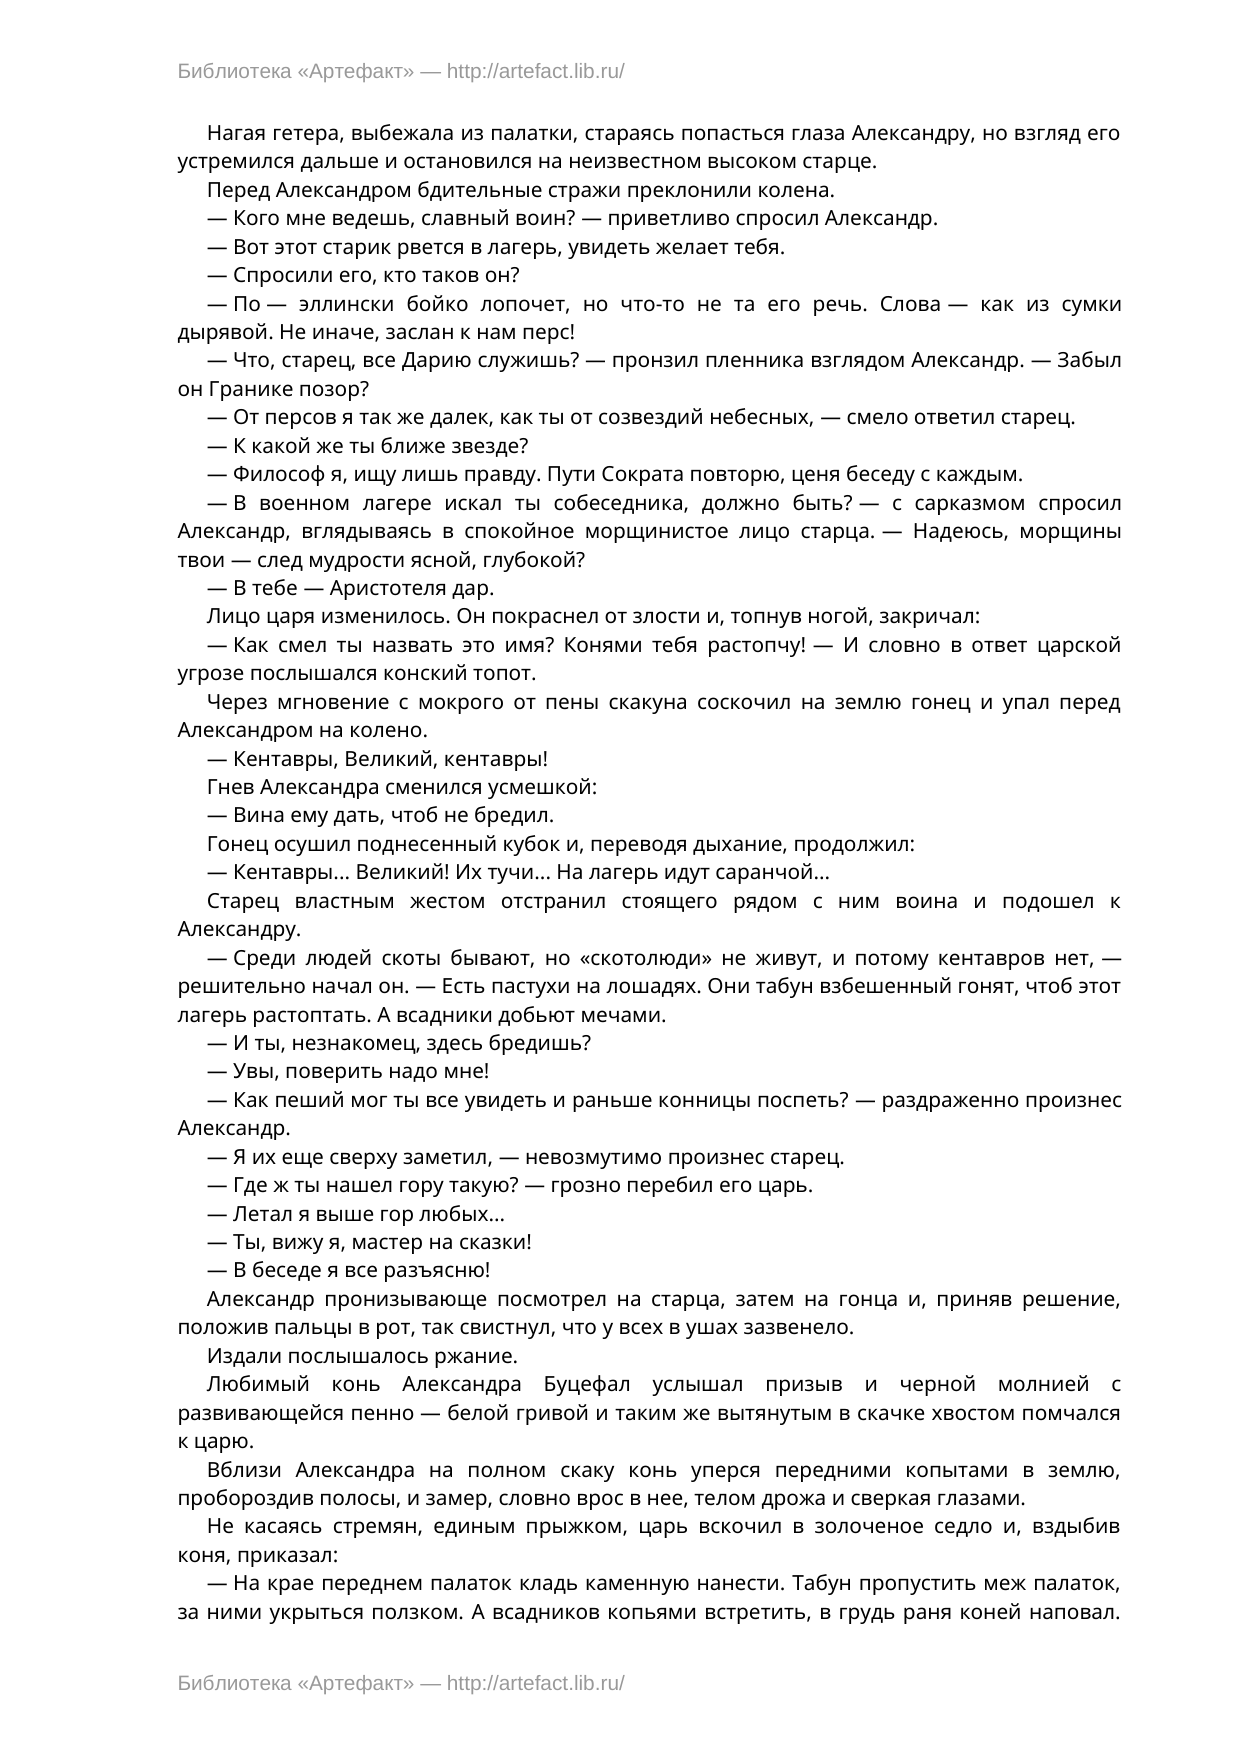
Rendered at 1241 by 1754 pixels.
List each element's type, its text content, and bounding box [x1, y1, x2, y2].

text — От персов я так же далек, как ты от созвездий небесных, — смело ответил старец. [177, 402, 1122, 431]
text Старец властным жестом отстранил стоящего рядом с ним воина и подошел к Александру. [177, 886, 1122, 943]
text — Я их еще сверху заметил, — невозмутимо произнес старец. [177, 1142, 1122, 1170]
text — Среди людей скоты бывают, но «скотолюди» не живут, и потому кентавров нет, — решительно начал он. — Есть пастухи на лошадях. Они табун взбешенный гонят, чтоб этот лагерь растоптать. А всадники добьют мечами. [177, 943, 1122, 1028]
text — Вина ему дать, чтоб не бредил. [177, 801, 1122, 829]
text Перед Александром бдительные стражи преклонили колена. [177, 175, 1122, 203]
text — Кого мне ведешь, славный воин? — приветливо спросил Александр. [177, 203, 1122, 232]
text Гонец осушил поднесенный кубок и, переводя дыхание, продолжил: [177, 829, 1122, 857]
text Не касаясь стремян, единым прыжком, царь вскочил в золоченое седло и, вздыбив коня, приказал: [177, 1512, 1122, 1568]
text — В тебе — Аристотеля дар. [177, 573, 1122, 602]
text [177, 1568, 1122, 1625]
text Издали послышалось ржание. [177, 1341, 1122, 1369]
text Нагая гетера, выбежала из палатки, стараясь попасться глаза Александру, но взгляд его устремился дальше и остановился на неизвестном высоком старце. [177, 118, 1122, 175]
text Любимый конь Александра Буцефал услышал призыв и черной молнией с развивающейся пенно — белой гривой и таким же вытянутым в скачке хвостом помчался к царю. [177, 1369, 1122, 1455]
text — Вот этот старик рвется в лагерь, увидеть желает тебя. [177, 232, 1122, 260]
text — Летал я выше гор любых... [177, 1199, 1122, 1227]
text Александр пронизывающе посмотрел на старца, затем на гонца и, приняв решение, положив пальцы в рот, так свистнул, что у всех в ушах зазвенело. [177, 1284, 1122, 1341]
text — Ты, вижу я, мастер на сказки! [177, 1227, 1122, 1256]
text Лицо царя изменилось. Он покраснел от злости и, топнув ногой, закричал: [177, 602, 1122, 630]
text — Что, старец, все Дарию служишь? — пронзил пленника взглядом Александр. — Забыл он Гранике позор? [177, 346, 1122, 402]
text — Как пеший мог ты все увидеть и раньше конницы поспеть? — раздраженно произнес Александр. [177, 1085, 1122, 1142]
text — В военном лагере искал ты собеседника, должно быть? — с сарказмом спросил Александр, вглядываясь в спокойное морщинистое лицо старца. — Надеюсь, морщины твои — след мудрости ясной, глубокой? [177, 488, 1122, 573]
text — К какой же ты ближе звезде? [177, 431, 1122, 459]
text — И ты, незнакомец, здесь бредишь? [177, 1028, 1122, 1057]
text — По — эллински бойко лопочет, но что-то не та его речь. Слова — как из сумки дырявой. Не иначе, заслан к нам перс! [177, 289, 1122, 346]
text — Кентавры... Великий! Их тучи... На лагерь идут саранчой... [177, 857, 1122, 886]
text Вблизи Александра на полном скаку конь уперся передними копытами в землю, пробороздив полосы, и замер, словно врос в нее, телом дрожа и сверкая глазами. [177, 1455, 1122, 1512]
text — Как смел ты назвать это имя? Конями тебя растопчу! — И словно в ответ царской угрозе послышался конский топот. [177, 630, 1122, 687]
text — Кентавры, Великий, кентавры! [177, 744, 1122, 772]
text Гнев Александра сменился усмешкой: [177, 772, 1122, 801]
text — В беседе я все разъясню! [177, 1256, 1122, 1284]
text — Спросили его, кто таков он? [177, 260, 1122, 289]
text — Увы, поверить надо мне! [177, 1057, 1122, 1085]
text — Философ я, ищу лишь правду. Пути Сократа повторю, ценя беседу с каждым. [177, 459, 1122, 488]
text — Где ж ты нашел гору такую? — грозно перебил его царь. [177, 1170, 1122, 1199]
text Через мгновение с мокрого от пены скакуна соскочил на землю гонец и упал перед Александром на колено. [177, 687, 1122, 744]
